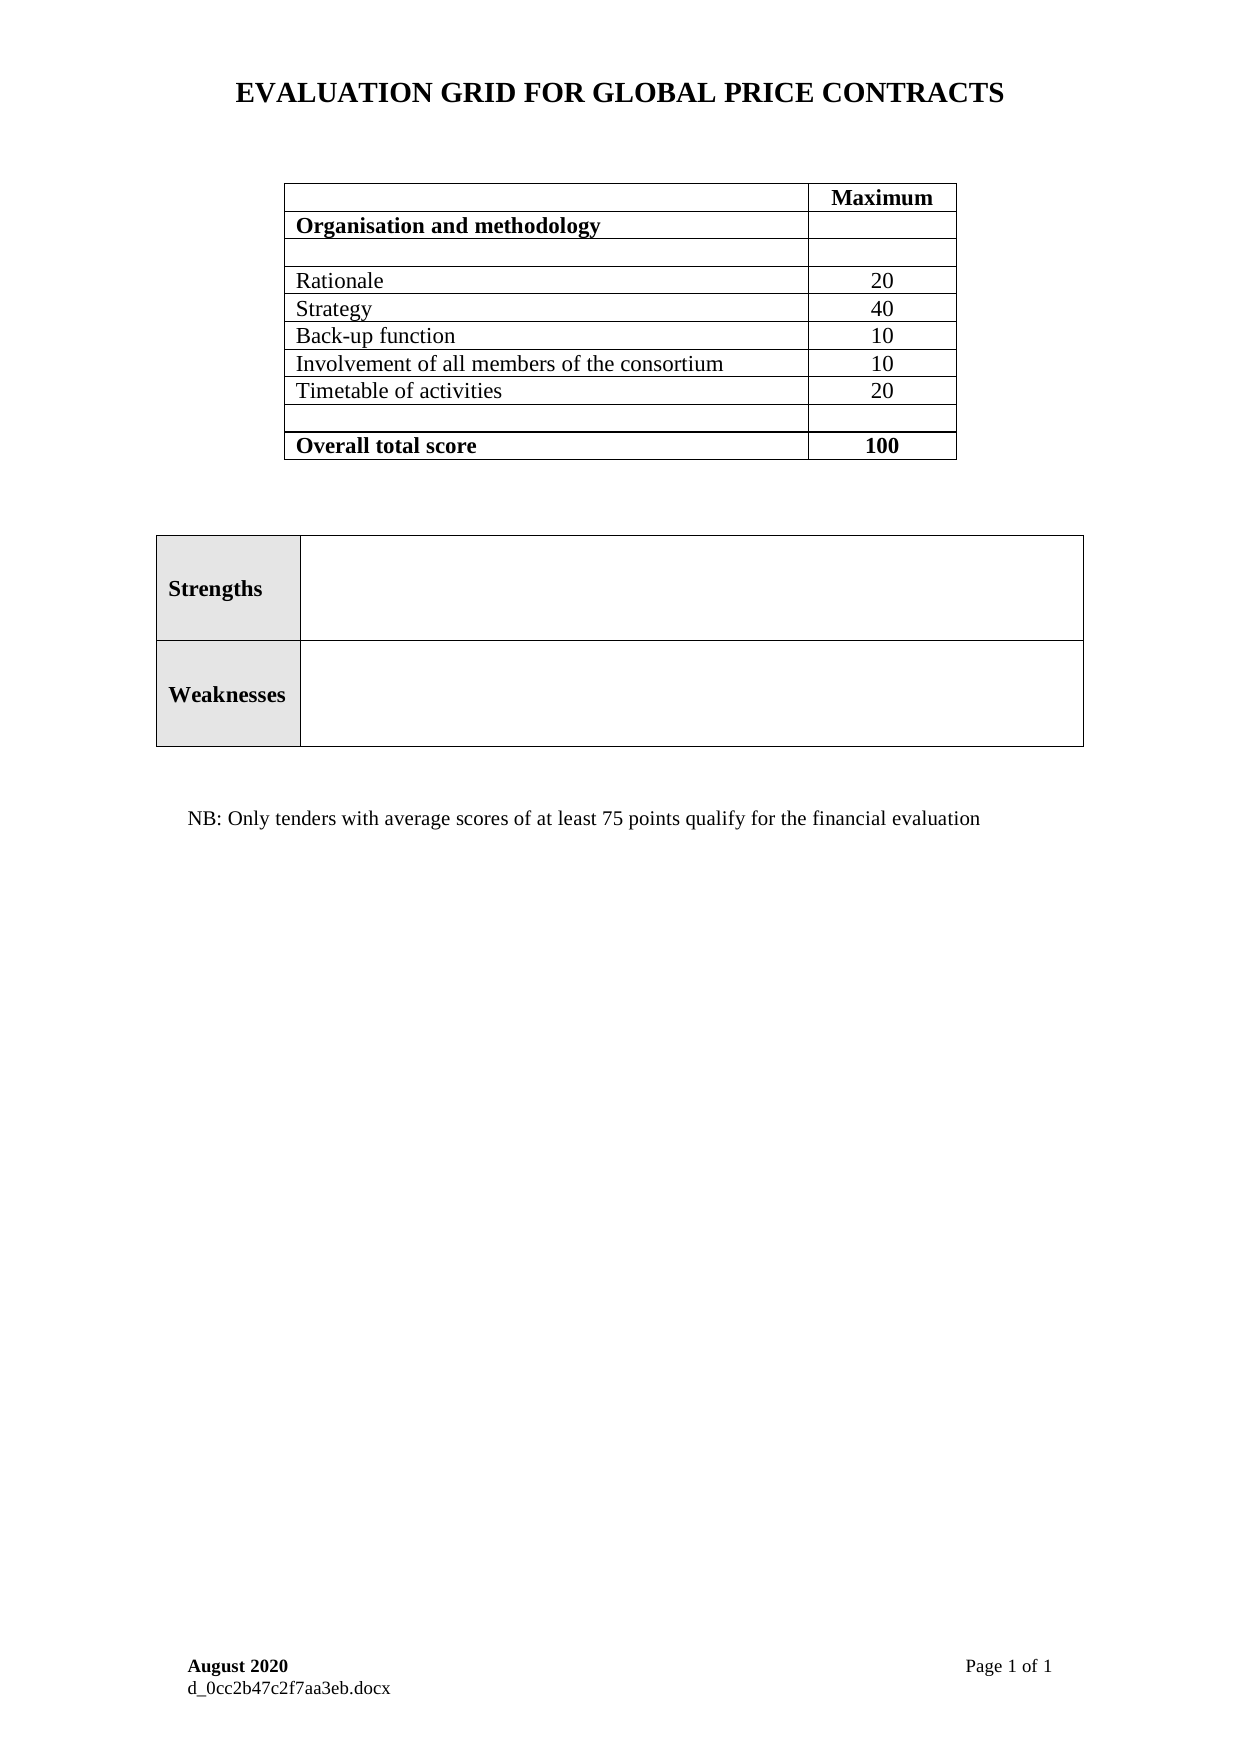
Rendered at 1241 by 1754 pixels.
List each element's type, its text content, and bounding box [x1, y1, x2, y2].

table_cell 40 [809, 294, 956, 321]
table_cell 10 [809, 350, 956, 376]
text NB: Only tenders with average scores of at least 75 points qualify for the financial evaluation [187, 805, 1053, 829]
table_cell [809, 212, 956, 238]
table_cell Organisation and methodology [285, 212, 808, 238]
table_header [285, 184, 808, 211]
table_cell [809, 405, 956, 431]
table_header Strengths [157, 536, 300, 640]
table_cell Weaknesses [157, 641, 300, 746]
table_cell Back-up function [285, 322, 808, 348]
table_cell [301, 641, 1083, 746]
table_cell [285, 239, 808, 266]
table_cell Involvement of all members of the consortium [285, 350, 808, 376]
table_header Maximum [809, 184, 956, 211]
table_header [301, 536, 1083, 640]
table_cell [285, 405, 808, 431]
table_cell 100 [809, 433, 956, 459]
table_cell Timetable of activities [285, 377, 808, 404]
table_cell Rationale [285, 267, 808, 293]
table_cell Overall total score [285, 433, 808, 459]
table_cell [809, 239, 956, 266]
table_cell 20 [809, 377, 956, 404]
table_cell 10 [809, 322, 956, 348]
table_cell 20 [809, 267, 956, 293]
table_cell Strategy [285, 294, 808, 321]
